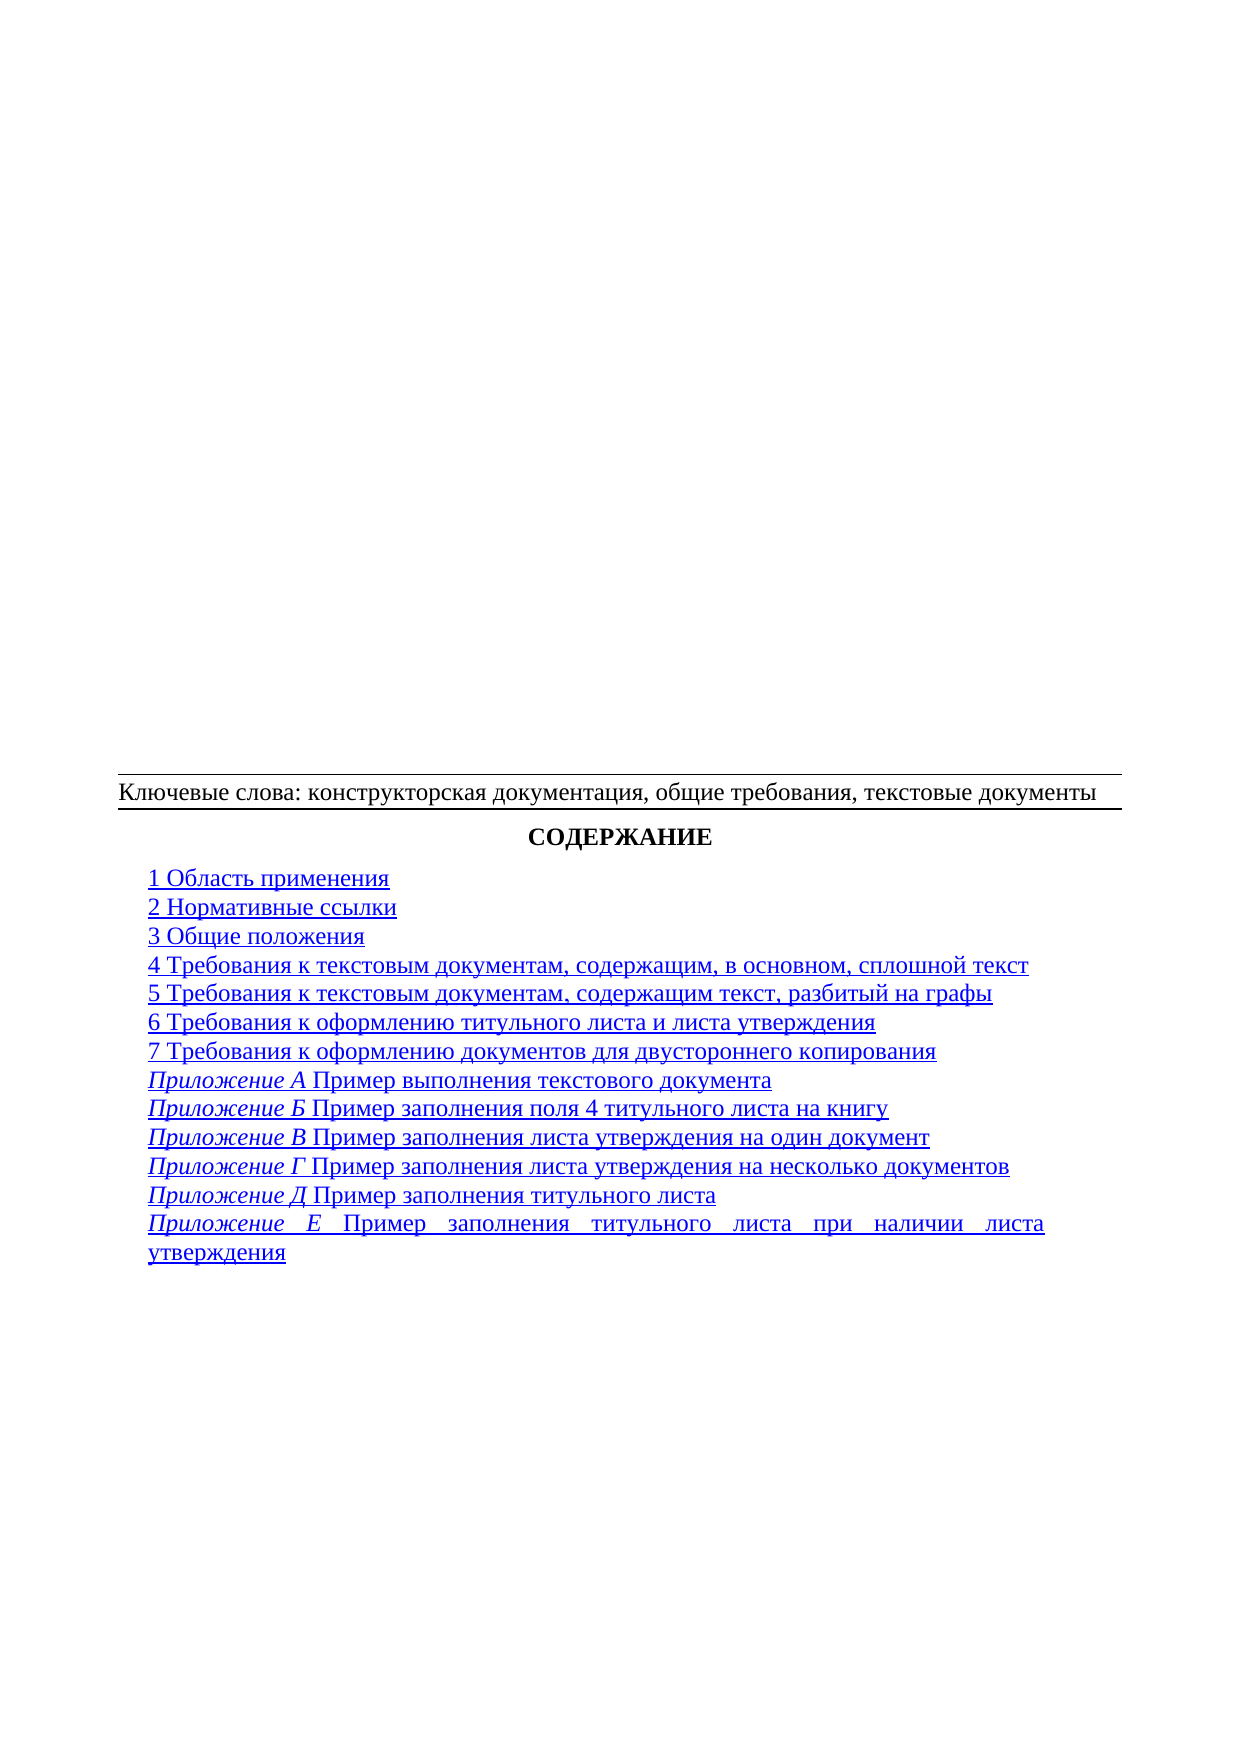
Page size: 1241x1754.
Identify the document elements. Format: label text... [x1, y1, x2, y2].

table_header 1 Область применения 1 2 нормативные ссылки 1 3 общие положения 2 4 требования к текстовым документам, содержащим, в основном, сплошной текст 3 5 требования к текстовым документам содержащим текст, разбитый на графы 15 6 требования к оформлению титульного листа и листа утверждения 16 7 требования к оформлению документов для двустороннего копирования 18 Приложение а Пример выполнения текстового документа 18 Приложение б Пример заполнения поля 4 титульного листа на книгу 20 Приложение в Пример заполнения листа утверждения на один документ 20 Приложение г Пример заполнения листа утверждения на несколько документов 21 Приложение д Пример заполнения титульного листа 21 Приложение е Пример заполнения титульного листа при наличии листа утверждения 22 [136, 864, 1104, 1266]
text СОДЕРЖАНИЕ [118, 822, 1122, 851]
text Ключевые слова: конструкторская документация, общие требования, текстовые документы [118, 775, 1122, 808]
